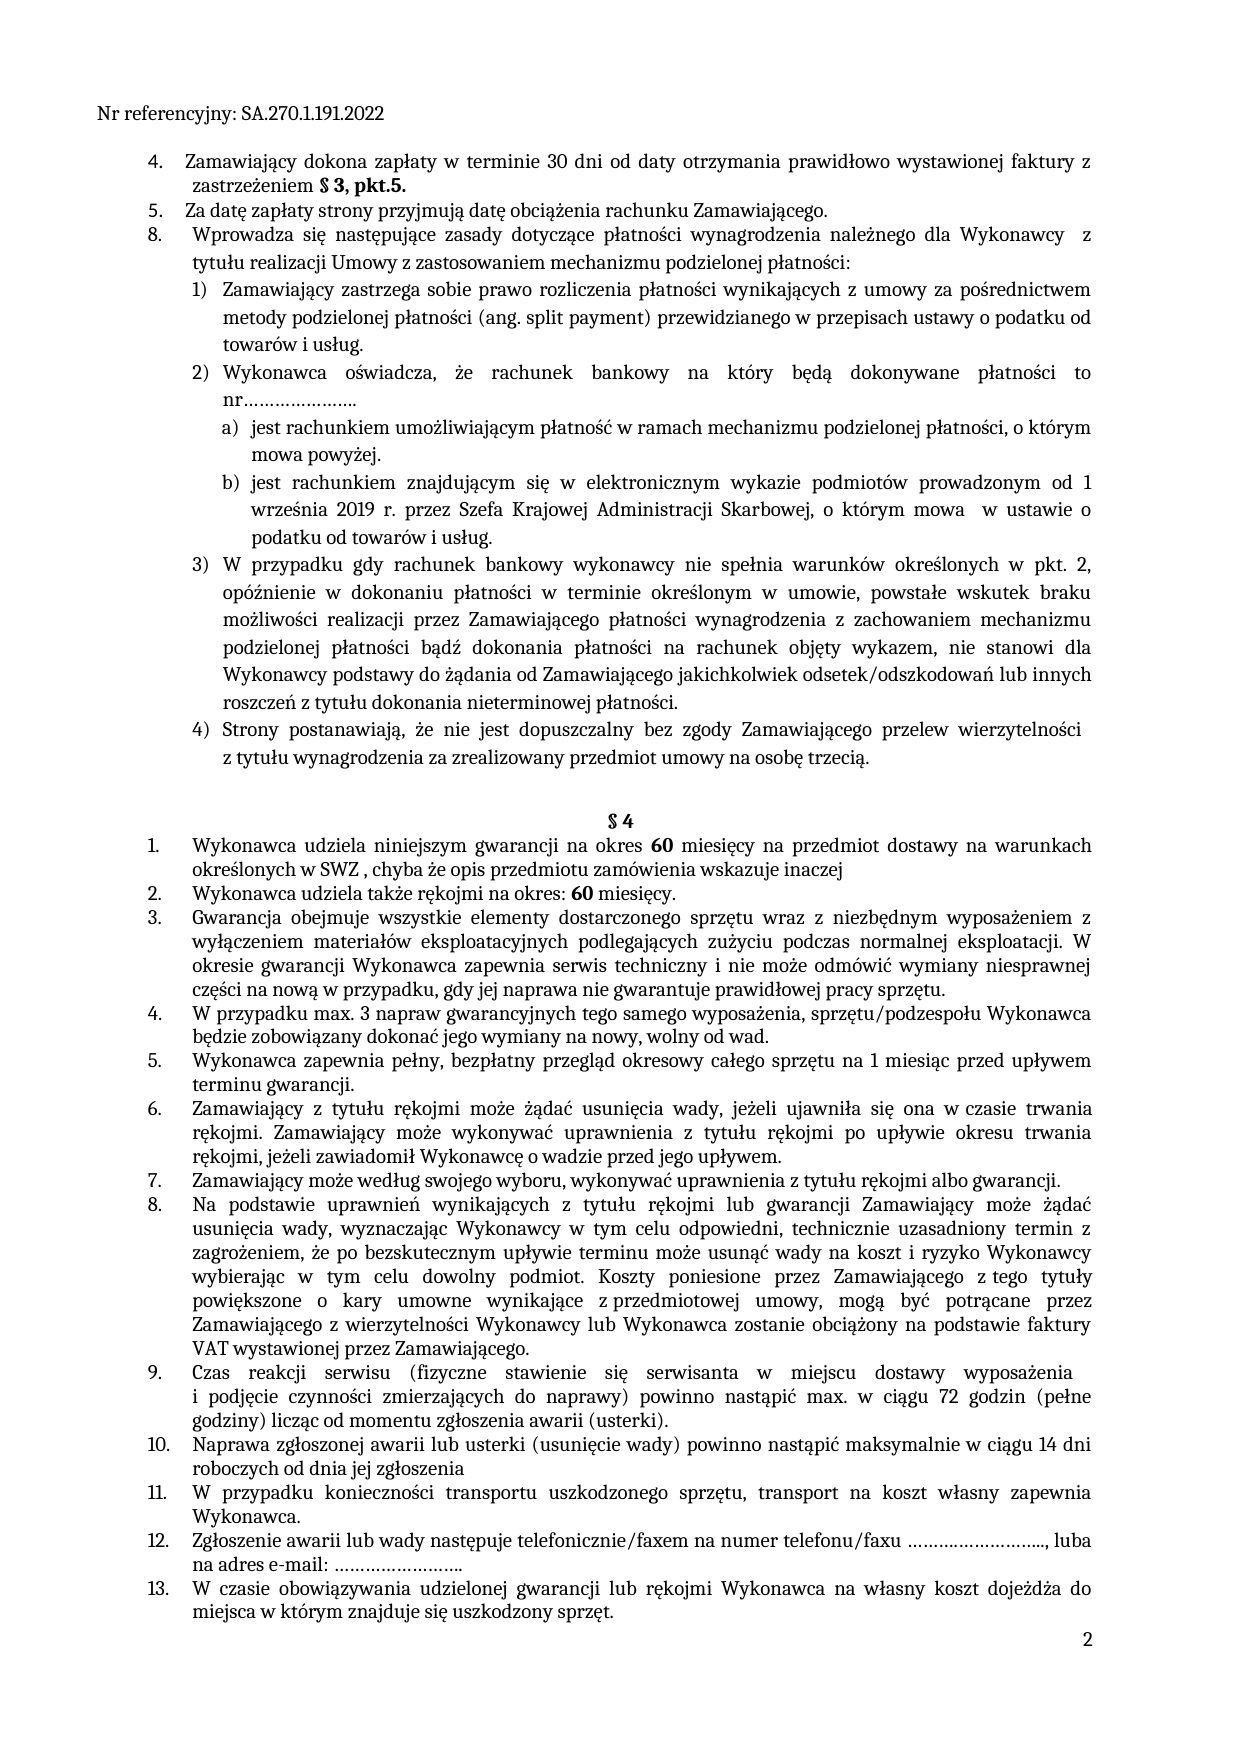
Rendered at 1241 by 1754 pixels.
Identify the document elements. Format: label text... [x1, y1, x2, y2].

list Zamawiający z tytułu rękojmi może żądać usunięcia wady, jeżeli ujawniła się ona w czasie trwania rękojmi. Zamawiający może wykonywać uprawnienia z tytułu rękojmi po upływie okresu trwania rękojmi, jeżeli zawiadomił Wykonawcę o wadzie przed jego upływem. [148, 1097, 1092, 1169]
list Strony postanawiają, że nie jest dopuszczalny bez zgody Zamawiającego przelew wierzytelności z tytułu wynagrodzenia za zrealizowany przedmiot umowy na osobę trzecią. [192, 718, 1092, 769]
list Wykonawca oświadcza, że rachunek bankowy na który będą dokonywane płatności to nr…………………. [192, 361, 1092, 412]
list Wprowadza się następujące zasady dotyczące płatności wynagrodzenia należnego dla Wykonawcy z tytułu realizacji Umowy z zastosowaniem mechanizmu podzielonej płatności: [148, 223, 1092, 274]
list Wykonawca zapewnia pełny, bezpłatny przegląd okresowy całego sprzętu na 1 miesiąc przed upływem terminu gwarancji. [148, 1049, 1092, 1097]
list Za datę zapłaty strony przyjmują datę obciążenia rachunku Zamawiającego. [148, 198, 1092, 223]
list Zamawiający zastrzega sobie prawo rozliczenia płatności wynikających z umowy za pośrednictwem metody podzielonej płatności (ang. split payment) przewidzianego w przepisach ustawy o podatku od towarów i usług. [192, 278, 1092, 357]
list W przypadku gdy rachunek bankowy wykonawcy nie spełnia warunków określonych w pkt. 2, opóźnienie w dokonaniu płatności w terminie określonym w umowie, powstałe wskutek braku możliwości realizacji przez Zamawiającego płatności wynagrodzenia z zachowaniem mechanizmu podzielonej płatności bądź dokonania płatności na rachunek objęty wykazem, nie stanowi dla Wykonawcy podstawy do żądania od Zamawiającego jakichkolwiek odsetek/odszkodowań lub innych roszczeń z tytułu dokonania nieterminowej płatności. [192, 553, 1092, 714]
list Zamawiający dokona zapłaty w terminie 30 dni od daty otrzymania prawidłowo wystawionej faktury z zastrzeżeniem § 3, pkt.5. [148, 148, 1092, 198]
list Zgłoszenie awarii lub wady następuje telefonicznie/faxem na numer telefonu/faxu ……….…………….., luba na adres e-mail: ……………………. [148, 1528, 1092, 1576]
list Na podstawie uprawnień wynikających z tytułu rękojmi lub gwarancji Zamawiający może żądać usunięcia wady, wyznaczając Wykonawcy w tym celu odpowiedni, technicznie uzasadniony termin z zagrożeniem, że po bezskutecznym upływie terminu może usunąć wady na koszt i ryzyko Wykonawcy wybierając w tym celu dowolny podmiot. Koszty poniesione przez Zamawiającego z tego tytuły powiększone o kary umowne wynikające z przedmiotowej umowy, mogą być potrącane przez Zamawiającego z wierzytelności Wykonawcy lub Wykonawca zostanie obciążony na podstawie faktury VAT wystawionej przez Zamawiającego. [148, 1193, 1092, 1361]
list W przypadku konieczności transportu uszkodzonego sprzętu, transport na koszt własny zapewnia Wykonawca. [148, 1480, 1092, 1528]
list W czasie obowiązywania udzielonej gwarancji lub rękojmi Wykonawca na własny koszt dojeżdża do miejsca w którym znajduje się uszkodzony sprzęt. [148, 1576, 1092, 1624]
list Gwarancja obejmuje wszystkie elementy dostarczonego sprzętu wraz z niezbędnym wyposażeniem z wyłączeniem materiałów eksploatacyjnych podlegających zużyciu podczas normalnej eksploatacji. W okresie gwarancji Wykonawca zapewnia serwis techniczny i nie może odmówić wymiany niesprawnej części na nową w przypadku, gdy jej naprawa nie gwarantuje prawidłowej pracy sprzętu. [148, 905, 1092, 1001]
list W przypadku max. 3 napraw gwarancyjnych tego samego wyposażenia, sprzętu/podzespołu Wykonawca będzie zobowiązany dokonać jego wymiany na nowy, wolny od wad. [148, 1001, 1092, 1049]
list Wykonawca udziela niniejszym gwarancji na okres 60 miesięcy na przedmiot dostawy na warunkach określonych w SWZ , chyba że opis przedmiotu zamówienia wskazuje inaczej [148, 833, 1092, 881]
list Wykonawca udziela także rękojmi na okres: 60 miesięcy. [148, 881, 1092, 905]
list jest rachunkiem znajdującym się w elektronicznym wykazie podmiotów prowadzonym od 1 września 2019 r. przez Szefa Krajowej Administracji Skarbowej, o którym mowa w ustawie o podatku od towarów i usług. [222, 471, 1092, 549]
list Naprawa zgłoszonej awarii lub usterki (usunięcie wady) powinno nastąpić maksymalnie w ciągu 14 dni roboczych od dnia jej zgłoszenia [148, 1432, 1092, 1480]
list jest rachunkiem umożliwiającym płatność w ramach mechanizmu podzielonej płatności, o którym mowa powyżej. [222, 416, 1092, 467]
list Czas reakcji serwisu (fizyczne stawienie się serwisanta w miejscu dostawy wyposażenia i podjęcie czynności zmierzających do naprawy) powinno nastąpić max. w ciągu 72 godzin (pełne godziny) licząc od momentu zgłoszenia awarii (usterki). [148, 1361, 1092, 1432]
list Zamawiający może według swojego wyboru, wykonywać uprawnienia z tytułu rękojmi albo gwarancji. [148, 1169, 1092, 1193]
text § 4 [148, 809, 1092, 833]
